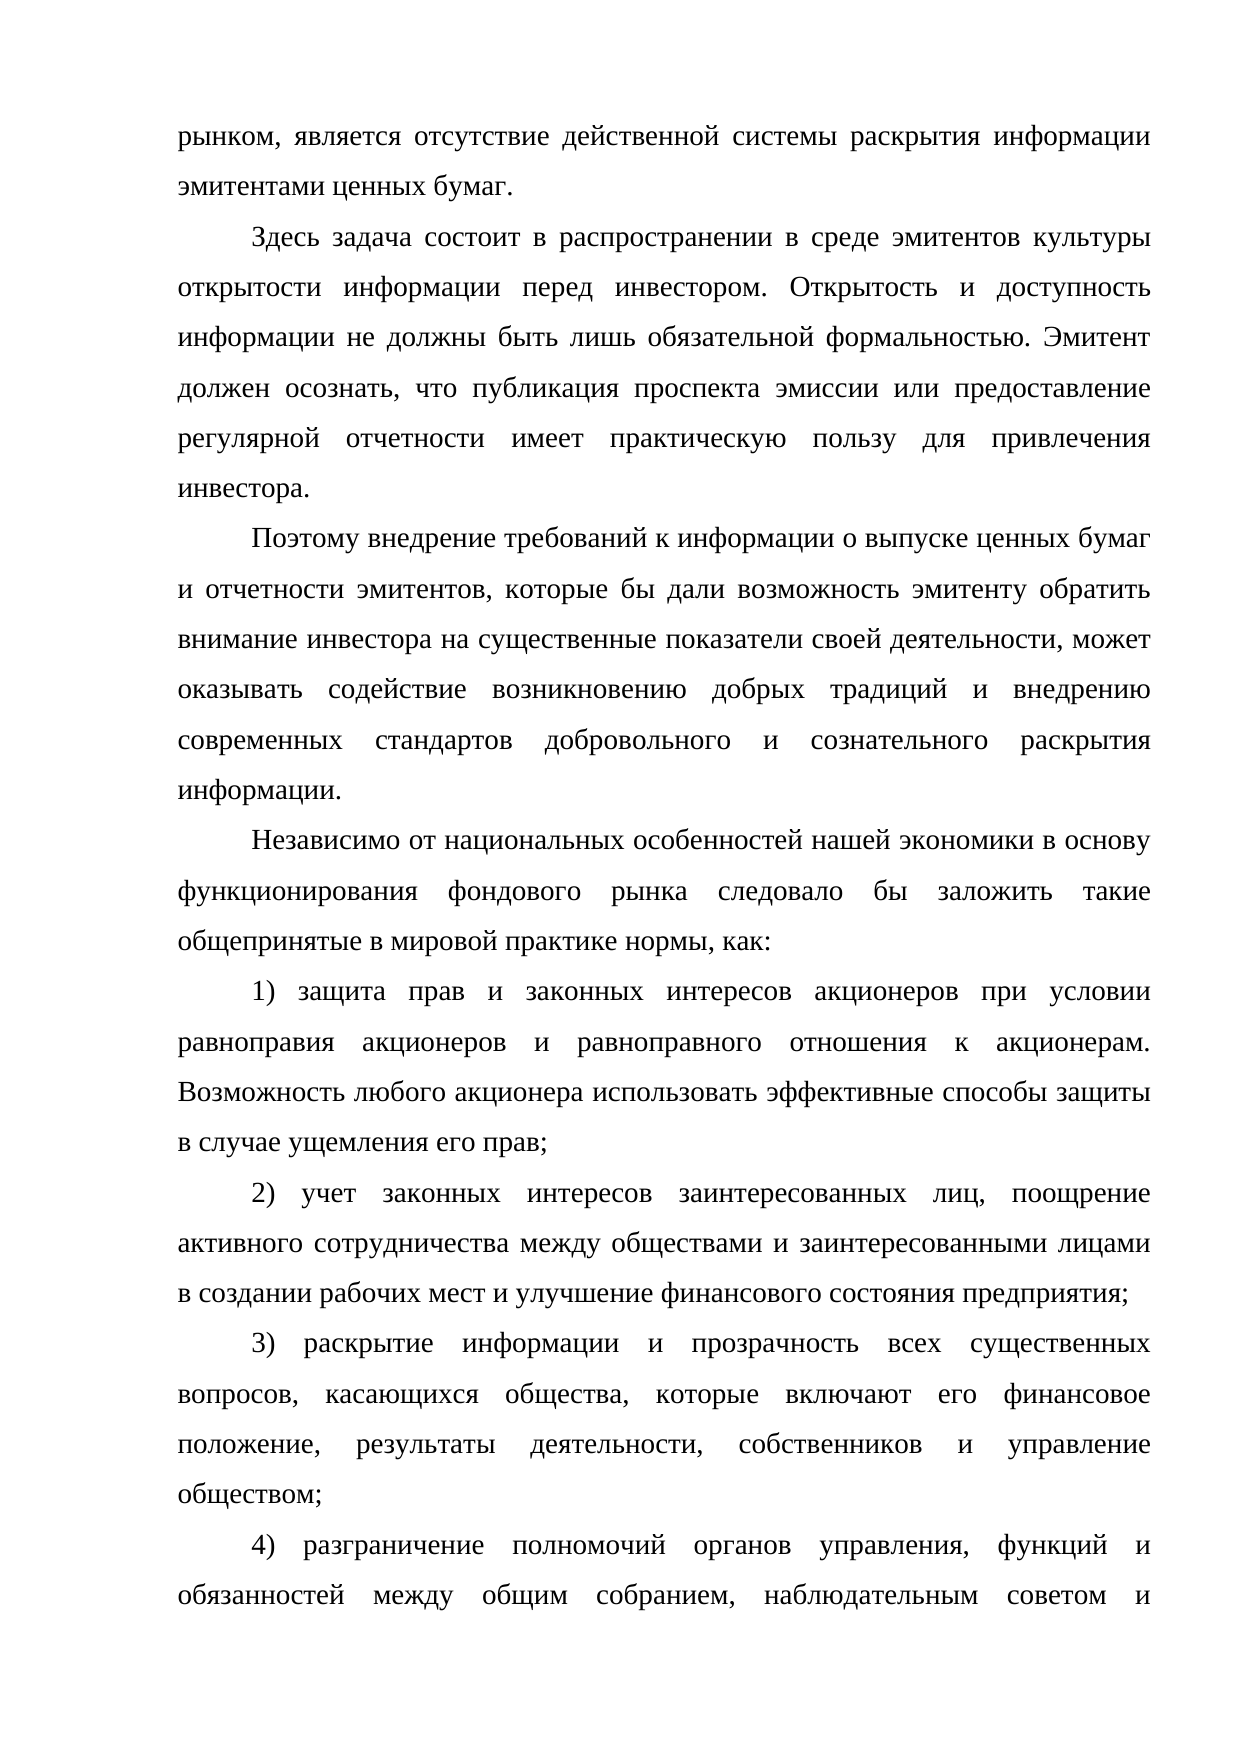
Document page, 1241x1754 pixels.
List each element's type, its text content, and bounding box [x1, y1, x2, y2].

text Поэтому внедрение требований к информации о выпуске ценных бумаг и отчетности эмитентов, которые бы дали возможность эмитенту обратить внимание инвестора на существенные показатели своей деятельности, может оказывать содействие возникновению добрых традиций и внедрению современных стандартов добровольного и сознательного раскрытия информации. [177, 521, 1152, 806]
text 2) учет законных интересов заинтересованных лиц, поощрение активного сотрудничества между обществами и заинтересованными лицами в создании рабочих мест и улучшение финансового состояния предприятия; [177, 1175, 1152, 1309]
text Здесь задача состоит в распространении в среде эмитентов культуры открытости информации перед инвестором. Открытость и доступность информации не должны быть лишь обязательной формальностью. Эмитент должен осознать, что публикация проспекта эмиссии или предоставление регулярной отчетности имеет практическую пользу для привлечения инвестора. [177, 219, 1152, 504]
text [177, 1527, 1152, 1611]
text Независимо от национальных особенностей нашей экономики в основу функционирования фондового рынка следовало бы заложить такие общепринятые в мировой практике нормы, как: [177, 822, 1152, 957]
text 1) защита прав и законных интересов акционеров при условии равноправия акционеров и равноправного отношения к акционерам. Возможность любого акционера использовать эффективные способы защиты в случае ущемления его прав; [177, 973, 1152, 1158]
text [177, 118, 1152, 202]
text 3) раскрытие информации и прозрачность всех существенных вопросов, касающихся общества, которые включают его финансовое положение, результаты деятельности, собственников и управление обществом; [177, 1326, 1152, 1510]
